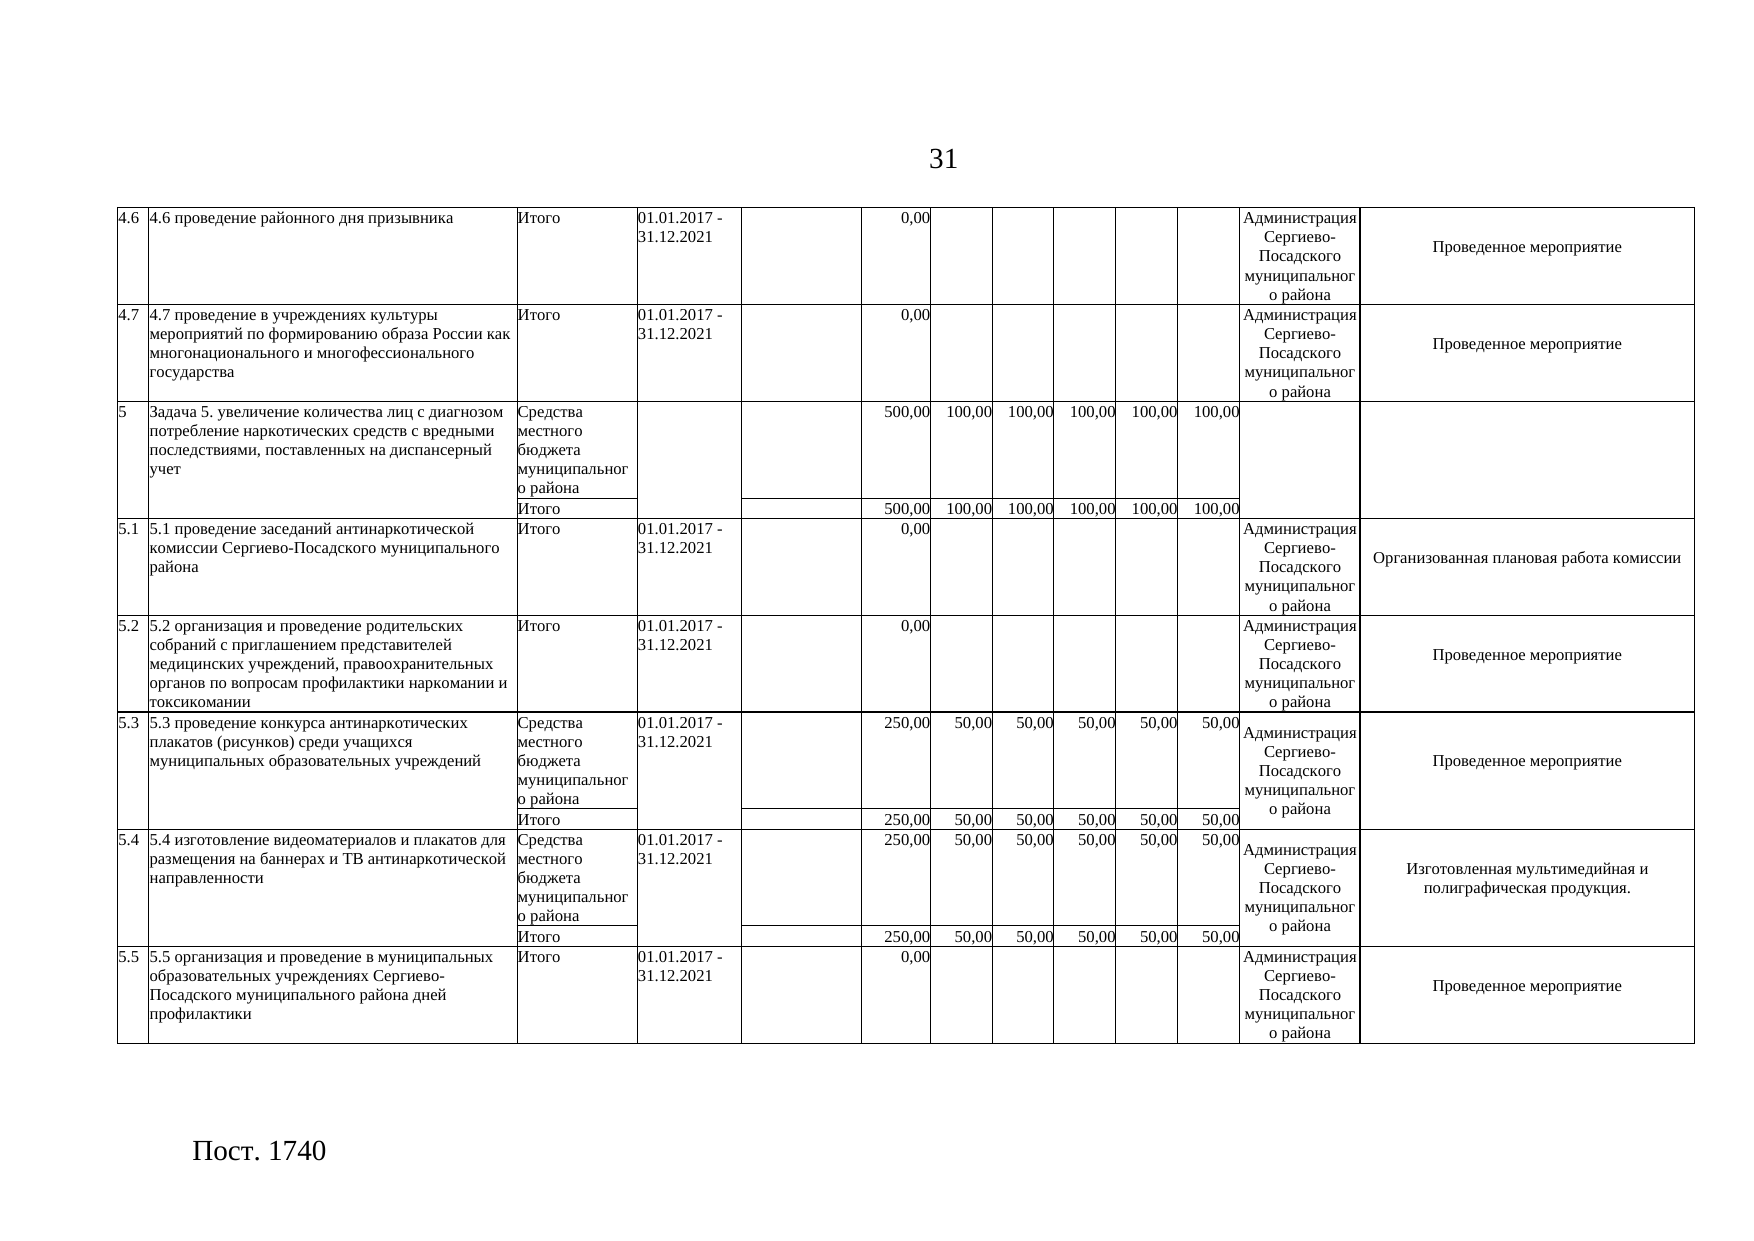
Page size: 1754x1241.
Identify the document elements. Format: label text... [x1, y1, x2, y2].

table_cell 100,00 [1116, 499, 1177, 518]
table_cell 4.6 [118, 208, 148, 304]
table_cell 100,00 [1054, 499, 1115, 518]
table_cell 50,00 [1116, 713, 1177, 808]
table_cell [1240, 402, 1359, 518]
table_cell [1361, 402, 1694, 518]
table_cell 50,00 [1178, 713, 1239, 808]
table_cell [742, 713, 861, 808]
table_cell 250,00 [862, 926, 930, 946]
table_cell 50,00 [1054, 926, 1115, 946]
table_cell Средства местного бюджета муниципального района [518, 713, 637, 808]
table_cell 50,00 [1178, 830, 1239, 925]
table_cell Администрация Сергиево-Посадского муниципального района [1240, 305, 1359, 401]
table_cell [1116, 305, 1177, 401]
table_cell 01.01.2017 - 31.12.2021 [638, 305, 741, 401]
table_cell 100,00 [1178, 402, 1239, 497]
table_cell [931, 305, 992, 401]
table_cell 4.7 [118, 305, 148, 401]
table_cell [1178, 616, 1239, 711]
table_cell [1054, 519, 1115, 614]
table_cell 5.3 проведение конкурса антинаркотических плакатов (рисунков) среди учащихся муниципальных образовательных учреждений [149, 713, 517, 828]
table_cell 50,00 [931, 809, 992, 828]
table_cell Проведенное мероприятие [1361, 713, 1694, 828]
table_cell Итого [518, 305, 637, 401]
table_cell [742, 208, 861, 304]
table_cell 50,00 [931, 830, 992, 925]
table_cell [638, 402, 741, 518]
table_cell [1054, 305, 1115, 401]
table_cell Администрация Сергиево-Посадского муниципального района [1240, 713, 1359, 828]
table_cell Средства местного бюджета муниципального района [518, 402, 637, 497]
table_cell [993, 519, 1053, 614]
table_cell Проведенное мероприятие [1361, 305, 1694, 401]
table_cell [1054, 208, 1115, 304]
table_cell Средства местного бюджета муниципального района [518, 830, 637, 925]
table_cell 5.3 [118, 713, 148, 828]
table_cell [931, 519, 992, 614]
table_cell 0,00 [862, 947, 930, 1042]
table_cell [931, 208, 992, 304]
table_cell 01.01.2017 - 31.12.2021 [638, 713, 741, 828]
table_cell 5.1 [118, 519, 148, 614]
table_cell 50,00 [1178, 809, 1239, 828]
table_cell 50,00 [993, 713, 1053, 808]
table_cell Администрация Сергиево-Посадского муниципального района [1240, 519, 1359, 614]
table_cell 01.01.2017 - 31.12.2021 [638, 519, 741, 614]
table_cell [1361, 947, 1694, 1042]
table_cell Итого [518, 926, 637, 946]
table_cell [742, 616, 861, 711]
table_cell 50,00 [1054, 713, 1115, 808]
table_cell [1240, 947, 1359, 1042]
table_cell 50,00 [931, 713, 992, 808]
table_cell 100,00 [931, 499, 992, 518]
table_cell 250,00 [862, 809, 930, 828]
table_cell 100,00 [993, 402, 1053, 497]
table_cell 50,00 [1054, 809, 1115, 828]
table_cell [742, 809, 861, 828]
table_cell 5 [118, 402, 148, 518]
table_cell 100,00 [1054, 402, 1115, 497]
table_cell [742, 499, 861, 518]
table_cell 5.4 изготовление видеоматериалов и плакатов для размещения на баннерах и ТВ антинаркотической направленности [149, 830, 517, 946]
table_cell [931, 616, 992, 711]
table_cell 250,00 [862, 830, 930, 925]
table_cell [1240, 208, 1359, 304]
table_cell Итого [518, 499, 637, 518]
table_cell 100,00 [993, 499, 1053, 518]
table_cell [1178, 947, 1239, 1042]
table_cell 50,00 [1116, 830, 1177, 925]
table_cell Проведенное мероприятие [1361, 616, 1694, 711]
table_cell 50,00 [993, 830, 1053, 925]
table_cell [1116, 616, 1177, 711]
table_cell [742, 947, 861, 1042]
table_cell 5.1 проведение заседаний антинаркотической комиссии Сергиево-Посадского муниципального района [149, 519, 517, 614]
table_cell 0,00 [862, 208, 930, 304]
table_cell 50,00 [1116, 926, 1177, 946]
table_cell Итого [518, 208, 637, 304]
table_cell [1054, 947, 1115, 1042]
table_cell [993, 947, 1053, 1042]
table_cell Итого [518, 947, 637, 1042]
table_cell [742, 402, 861, 497]
table_cell [1116, 519, 1177, 614]
table_cell 50,00 [993, 809, 1053, 828]
table_cell [1178, 305, 1239, 401]
table_cell 01.01.2017 - 31.12.2021 [638, 830, 741, 946]
table_cell 5.2 организация и проведение родительских собраний с приглашением представителей медицинских учреждений, правоохранительных органов по вопросам профилактики наркомании и токсикомании [149, 616, 517, 711]
table_cell 4.7 проведение в учреждениях культуры мероприятий по формированию образа России как многонационального и многофессионального государства [149, 305, 517, 401]
table_cell Итого [518, 519, 637, 614]
table_cell 100,00 [931, 402, 992, 497]
table_cell Задача 5. увеличение количества лиц с диагнозом потребление наркотических средств с вредными последствиями, поставленных на диспансерный учет [149, 402, 517, 518]
table_cell [993, 616, 1053, 711]
table_cell 50,00 [993, 926, 1053, 946]
table_cell [931, 947, 992, 1042]
table_cell 500,00 [862, 499, 930, 518]
table_cell Итого [518, 616, 637, 711]
table_cell Итого [518, 809, 637, 828]
table_cell 5.5 организация и проведение в муниципальных образовательных учреждениях Сергиево-Посадского муниципального района дней профилактики [149, 947, 517, 1042]
table_cell [1178, 519, 1239, 614]
table_cell 5.4 [118, 830, 148, 946]
table_cell 50,00 [1054, 830, 1115, 925]
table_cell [638, 947, 741, 1042]
table_cell Изготовленная мультимедийная и полиграфическая продукция. [1361, 830, 1694, 946]
table_cell Организованная плановая работа комиссии [1361, 519, 1694, 614]
table_cell 0,00 [862, 305, 930, 401]
table_cell [742, 519, 861, 614]
table_cell [1116, 208, 1177, 304]
table_cell [1178, 208, 1239, 304]
table_cell [742, 830, 861, 925]
table_cell [1054, 616, 1115, 711]
table_cell 0,00 [862, 519, 930, 614]
table_cell 01.01.2017 - 31.12.2021 [638, 616, 741, 711]
table_cell Администрация Сергиево-Посадского муниципального района [1240, 616, 1359, 711]
table_cell 100,00 [1116, 402, 1177, 497]
table_cell 50,00 [931, 926, 992, 946]
table_cell 5.2 [118, 616, 148, 711]
table_cell [742, 926, 861, 946]
table_cell [993, 208, 1053, 304]
table_cell 250,00 [862, 713, 930, 808]
table_cell 4.6 проведение районного дня призывника [149, 208, 517, 304]
table_cell 5.5 [118, 947, 148, 1042]
table_cell 50,00 [1116, 809, 1177, 828]
table_cell Проведенное мероприятие [1361, 208, 1694, 304]
table_cell [1116, 947, 1177, 1042]
table_cell 0,00 [862, 616, 930, 711]
table_cell 500,00 [862, 402, 930, 497]
table_cell [993, 305, 1053, 401]
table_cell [638, 208, 741, 304]
table_cell [742, 305, 861, 401]
table_cell 50,00 [1178, 926, 1239, 946]
table_cell 100,00 [1178, 499, 1239, 518]
table_cell Администрация Сергиево-Посадского муниципального района [1240, 830, 1359, 946]
